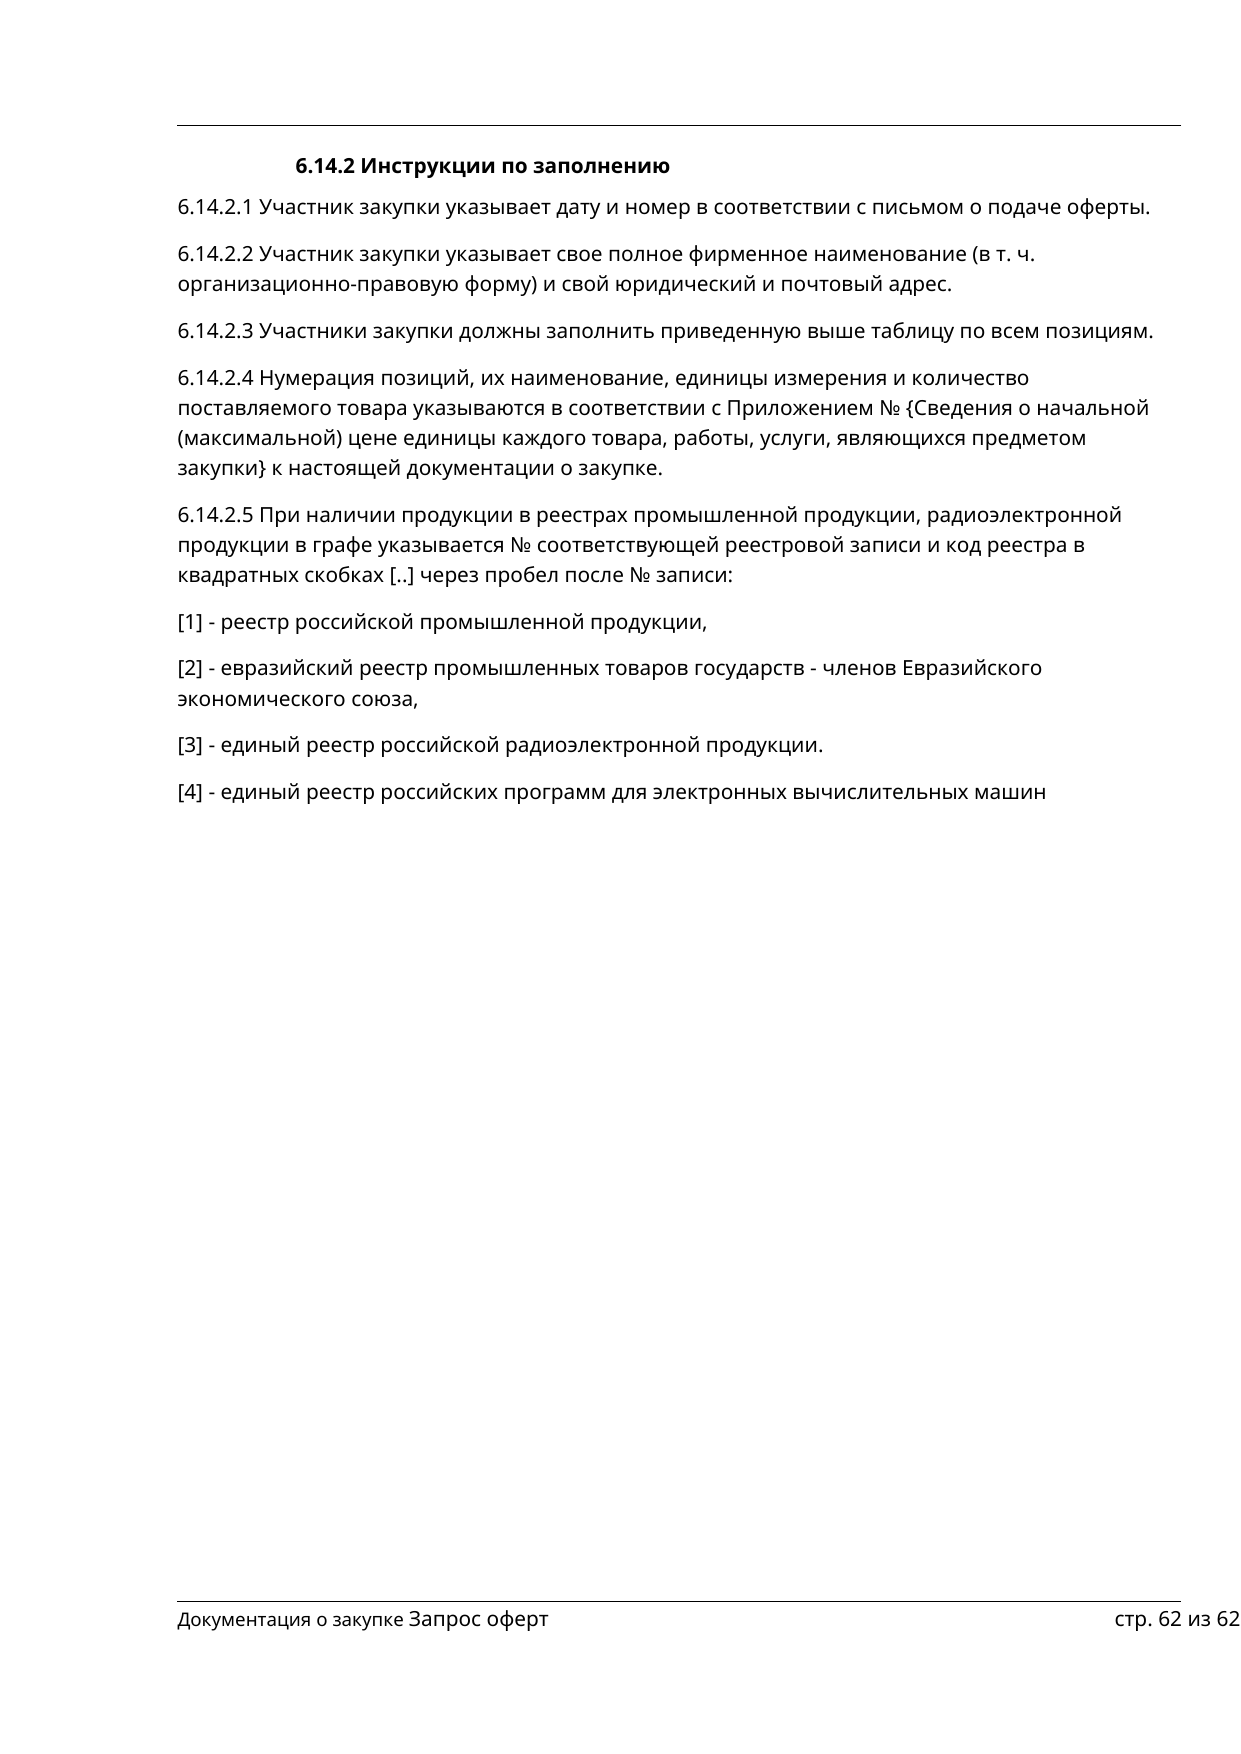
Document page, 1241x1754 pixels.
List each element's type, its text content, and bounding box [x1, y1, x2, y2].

text [4] - единый реестр российских программ для электронных вычислительных машин [177, 777, 1181, 806]
text [3] - единый реестр российской радиоэлектронной продукции. [177, 730, 1181, 759]
text [1] - реестр российской промышленной продукции, [177, 607, 1181, 635]
text 6.14.2 Инструкции по заполнению [295, 151, 1181, 180]
text 6.14.2.1 Участник закупки указывает дату и номер в соответствии с письмом о подаче оферты. [177, 192, 1181, 221]
text 6.14.2.4 Нумерация позиций, их наименование, единицы измерения и количество поставляемого товара указываются в соответствии с Приложением № {Сведения о начальной (максимальной) цене единицы каждого товара, работы, услуги, являющихся предметом закупки} к настоящей документации о закупке. [177, 363, 1181, 481]
text [2] - евразийский реестр промышленных товаров государств - членов Евразийского экономического союза, [177, 653, 1181, 712]
text 6.14.2.3 Участники закупки должны заполнить приведенную выше таблицу по всем позициям. [177, 316, 1181, 344]
text 6.14.2.5 При наличии продукции в реестрах промышленной продукции, радиоэлектронной продукции в графе указывается № соответствующей реестровой записи и код реестра в квадратных скобках [..] через пробел после № записи: [177, 500, 1181, 588]
text 6.14.2.2 Участник закупки указывает свое полное фирменное наименование (в т. ч. организационно-правовую форму) и свой юридический и почтовый адрес. [177, 239, 1181, 298]
